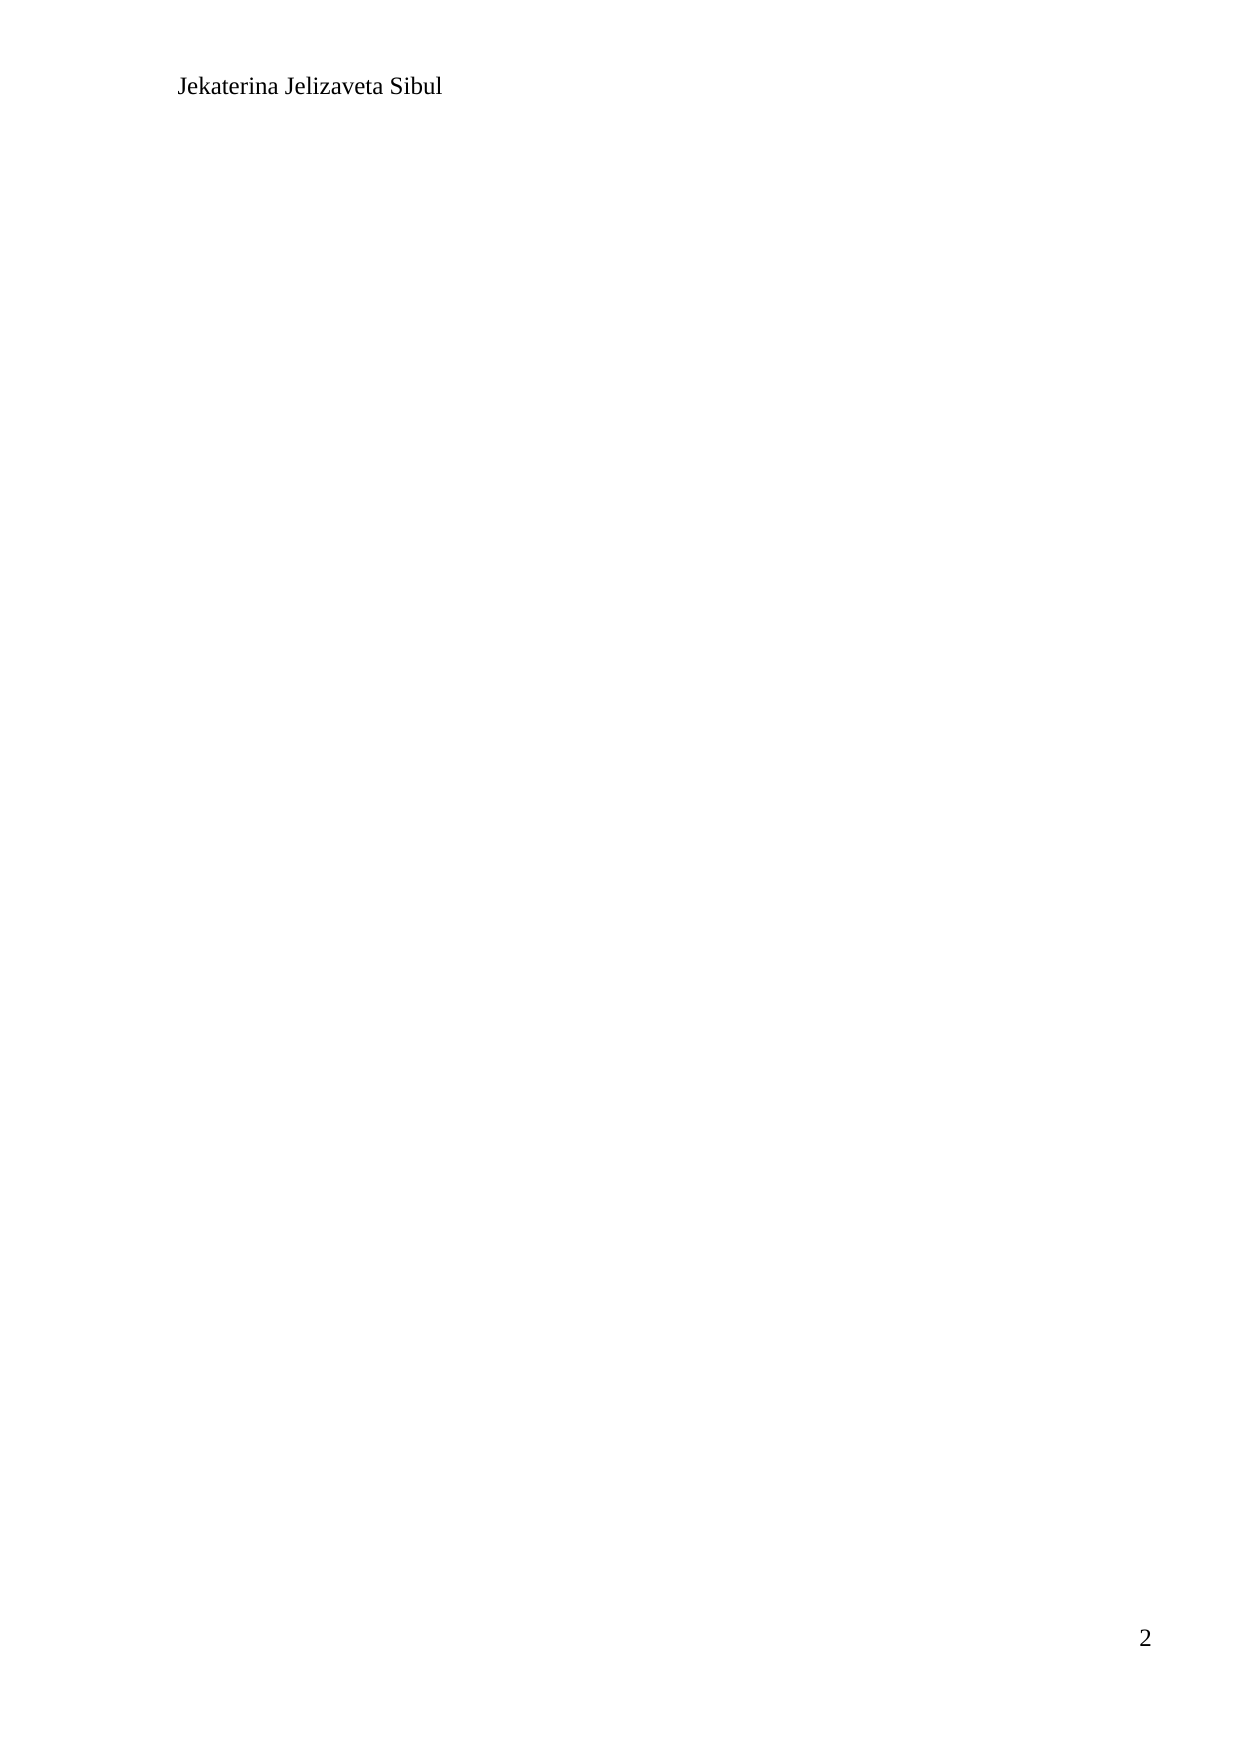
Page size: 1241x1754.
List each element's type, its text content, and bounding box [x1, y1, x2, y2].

text Jekaterina Jelizaveta Sibul [177, 71, 1152, 99]
